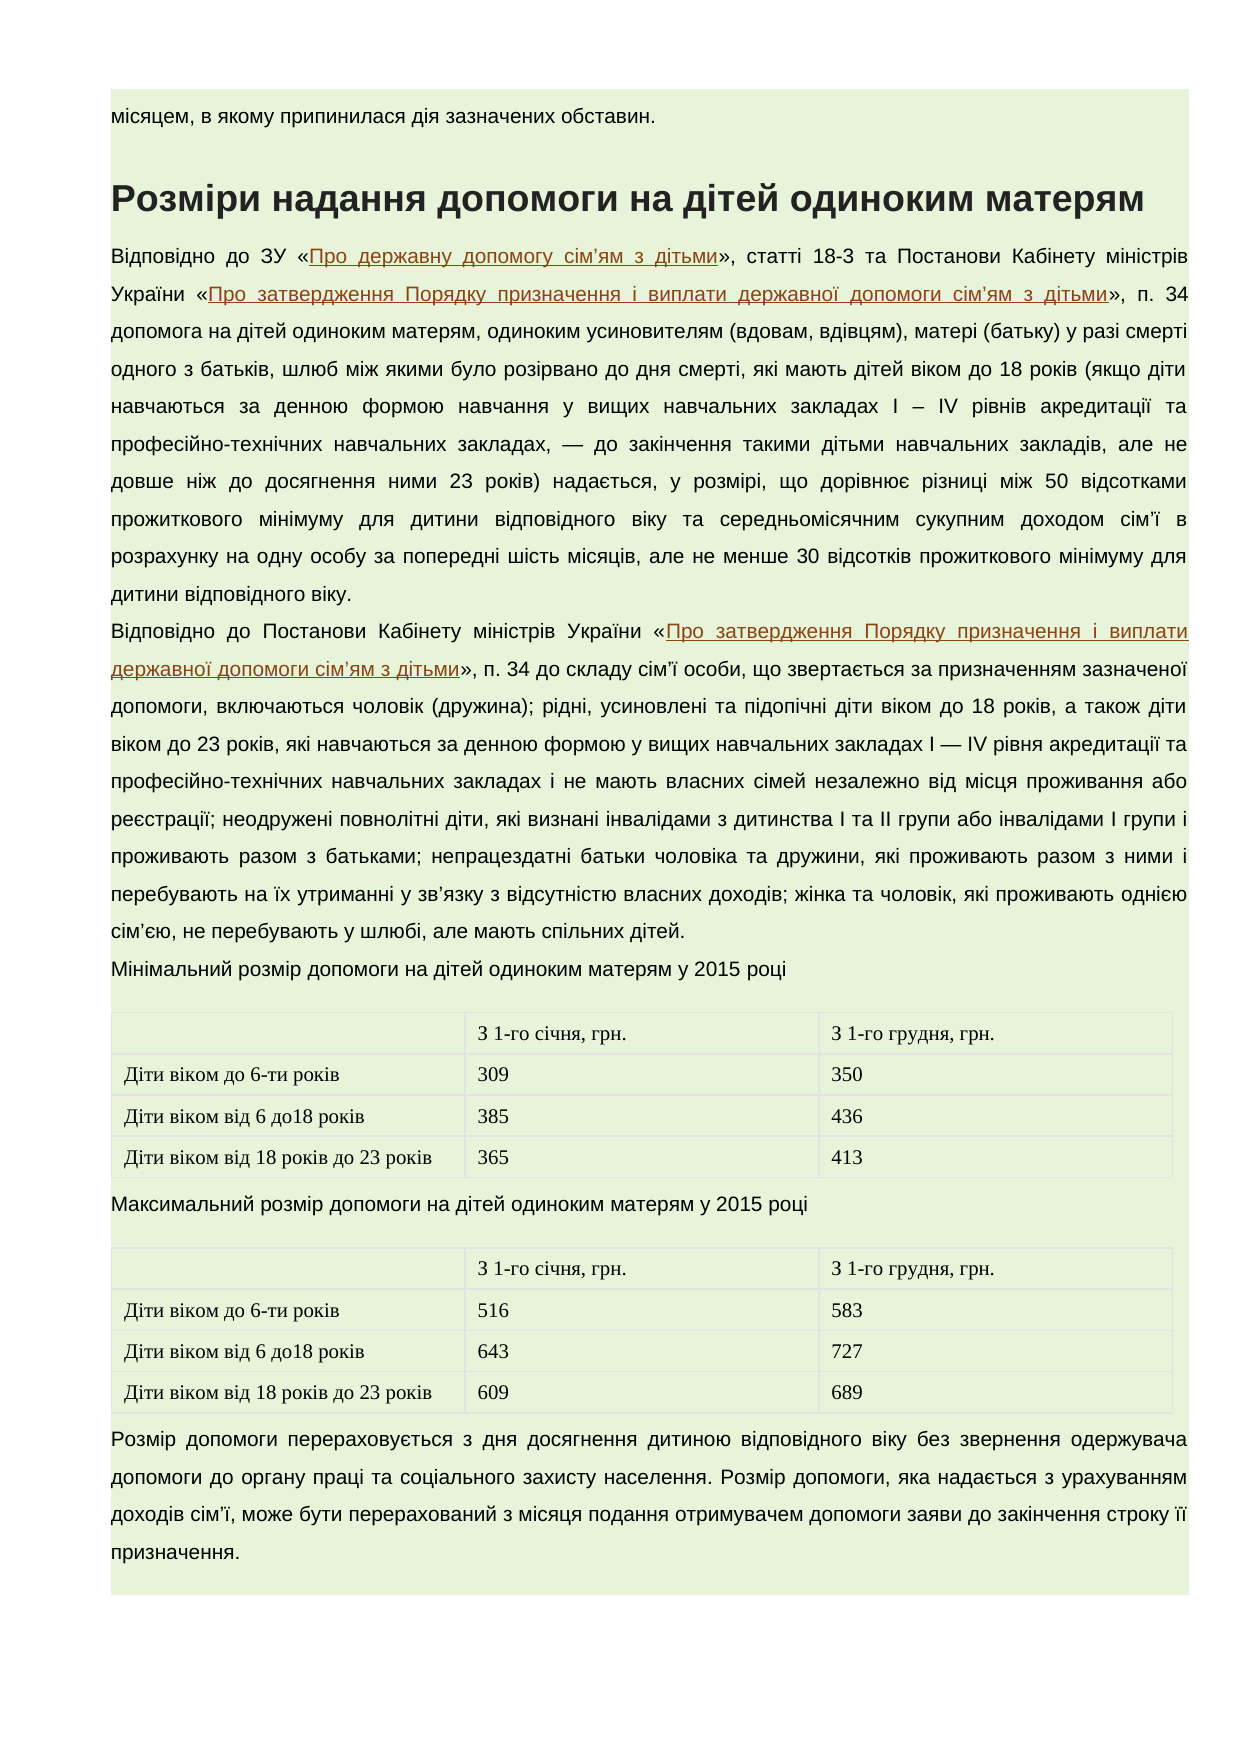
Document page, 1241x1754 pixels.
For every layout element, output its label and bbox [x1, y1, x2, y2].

table_cell [111, 89, 1189, 1595]
